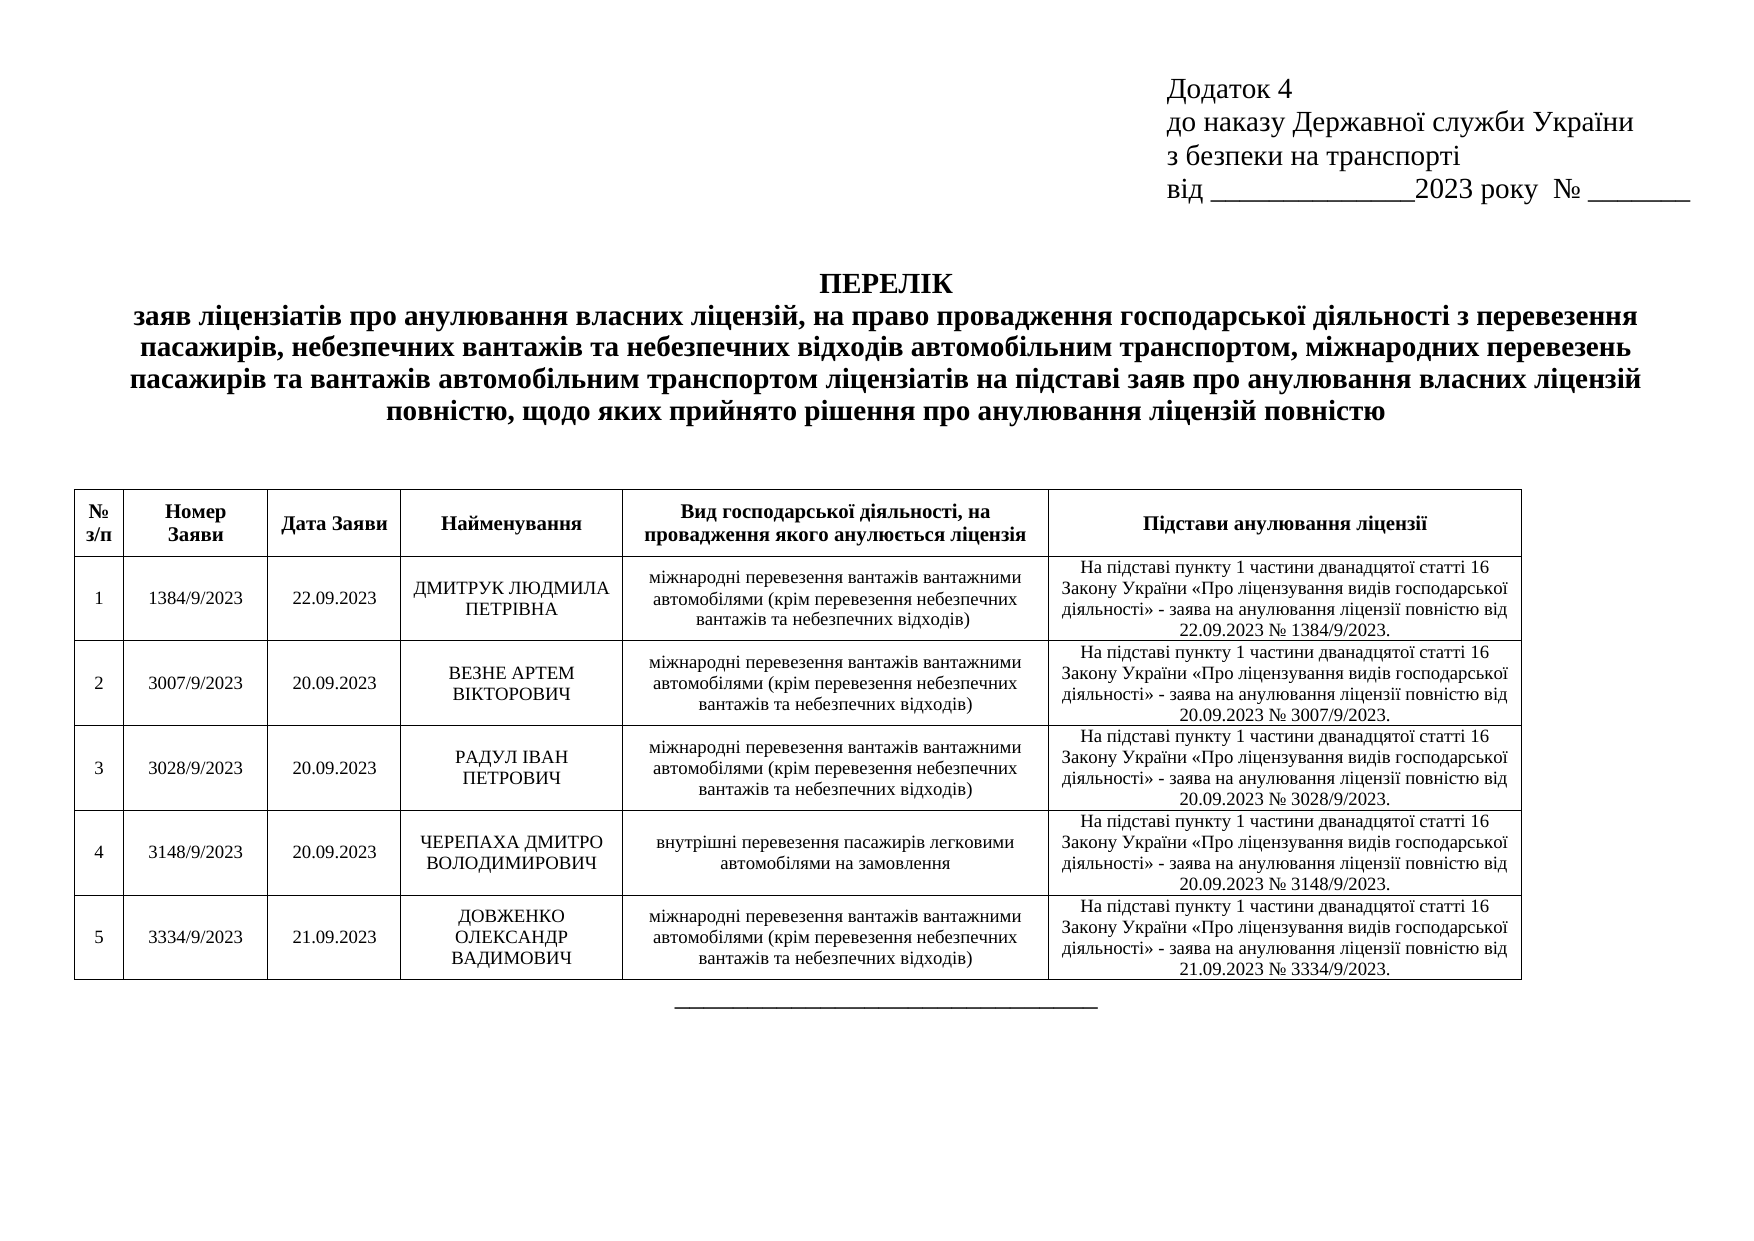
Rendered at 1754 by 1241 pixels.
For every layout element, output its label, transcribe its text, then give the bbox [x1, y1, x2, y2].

text від ______________2023 року № _______ [1167, 171, 1698, 205]
table_header Найменування [401, 490, 622, 556]
table_cell 1 [75, 557, 123, 640]
table_cell На підставі пункту 1 частини дванадцятої статті 16 Закону України «Про ліцензування видів господарської діяльності» - заява на анулювання ліцензії повністю від 21.09.2023 № 3334/9/2023. [1049, 896, 1521, 979]
table_header Підстави анулювання ліцензії [1049, 490, 1521, 556]
table_cell 3 [75, 726, 123, 810]
table_cell міжнародні перевезення вантажів вантажними автомобілями (крім перевезення небезпечних вантажів та небезпечних відходів) [623, 557, 1048, 640]
table_cell На підставі пункту 1 частини дванадцятої статті 16 Закону України «Про ліцензування видів господарської діяльності» - заява на анулювання ліцензії повністю від 22.09.2023 № 1384/9/2023. [1049, 557, 1521, 640]
table_cell 4 [75, 811, 123, 894]
table_cell На підставі пункту 1 частини дванадцятої статті 16 Закону України «Про ліцензування видів господарської діяльності» - заява на анулювання ліцензії повністю від 20.09.2023 № 3148/9/2023. [1049, 811, 1521, 894]
table_cell ЧЕРЕПАХА ДМИТРО ВОЛОДИМИРОВИЧ [401, 811, 622, 894]
table_header Вид господарської діяльності, на провадження якого анулюється ліцензія [623, 490, 1048, 556]
text заяв ліцензіатів про анулювання власних ліцензій, на право провадження господарської діяльності з перевезення пасажирів, небезпечних вантажів та небезпечних відходів автомобільним транспортом, міжнародних перевезень пасажирів та вантажів автомобільним транспортом ліцензіатів на підставі заяв про анулювання власних ліцензій повністю, щодо яких прийнято рішення про анулювання ліцензій повністю [74, 300, 1698, 426]
table_cell ДОВЖЕНКО ОЛЕКСАНДР ВАДИМОВИЧ [401, 896, 622, 979]
table_cell 5 [75, 896, 123, 979]
table_header Дата Заяви [268, 490, 400, 556]
table_cell 20.09.2023 [268, 726, 400, 810]
table_cell 3007/9/2023 [124, 641, 267, 725]
table_cell внутрішні перевезення пасажирів легковими автомобілями на замовлення [623, 811, 1048, 894]
table_header Номер Заяви [124, 490, 267, 556]
table_cell На підставі пункту 1 частини дванадцятої статті 16 Закону України «Про ліцензування видів господарської діяльності» - заява на анулювання ліцензії повністю від 20.09.2023 № 3007/9/2023. [1049, 641, 1521, 725]
table_header № з/п [75, 490, 123, 556]
text до наказу Державної служби України [1167, 104, 1698, 138]
table_cell 20.09.2023 [268, 811, 400, 894]
text _____________________________ [74, 980, 1698, 1012]
text Додаток 4 [1167, 71, 1698, 104]
table_cell ДМИТРУК ЛЮДМИЛА ПЕТРІВНА [401, 557, 622, 640]
table_cell 20.09.2023 [268, 641, 400, 725]
table_cell 2 [75, 641, 123, 725]
table_cell 3148/9/2023 [124, 811, 267, 894]
table_cell 21.09.2023 [268, 896, 400, 979]
table_cell міжнародні перевезення вантажів вантажними автомобілями (крім перевезення небезпечних вантажів та небезпечних відходів) [623, 726, 1048, 810]
table_cell На підставі пункту 1 частини дванадцятої статті 16 Закону України «Про ліцензування видів господарської діяльності» - заява на анулювання ліцензії повністю від 20.09.2023 № 3028/9/2023. [1049, 726, 1521, 810]
table_cell 1384/9/2023 [124, 557, 267, 640]
table_cell міжнародні перевезення вантажів вантажними автомобілями (крім перевезення небезпечних вантажів та небезпечних відходів) [623, 896, 1048, 979]
table_cell 22.09.2023 [268, 557, 400, 640]
table_cell 3028/9/2023 [124, 726, 267, 810]
text з безпеки на транспорті [1167, 138, 1698, 171]
table_cell РАДУЛ ІВАН ПЕТРОВИЧ [401, 726, 622, 810]
table_cell 3334/9/2023 [124, 896, 267, 979]
text ПЕРЕЛІК [74, 268, 1698, 300]
table_cell міжнародні перевезення вантажів вантажними автомобілями (крім перевезення небезпечних вантажів та небезпечних відходів) [623, 641, 1048, 725]
table_cell ВЕЗНЕ АРТЕМ ВІКТОРОВИЧ [401, 641, 622, 725]
